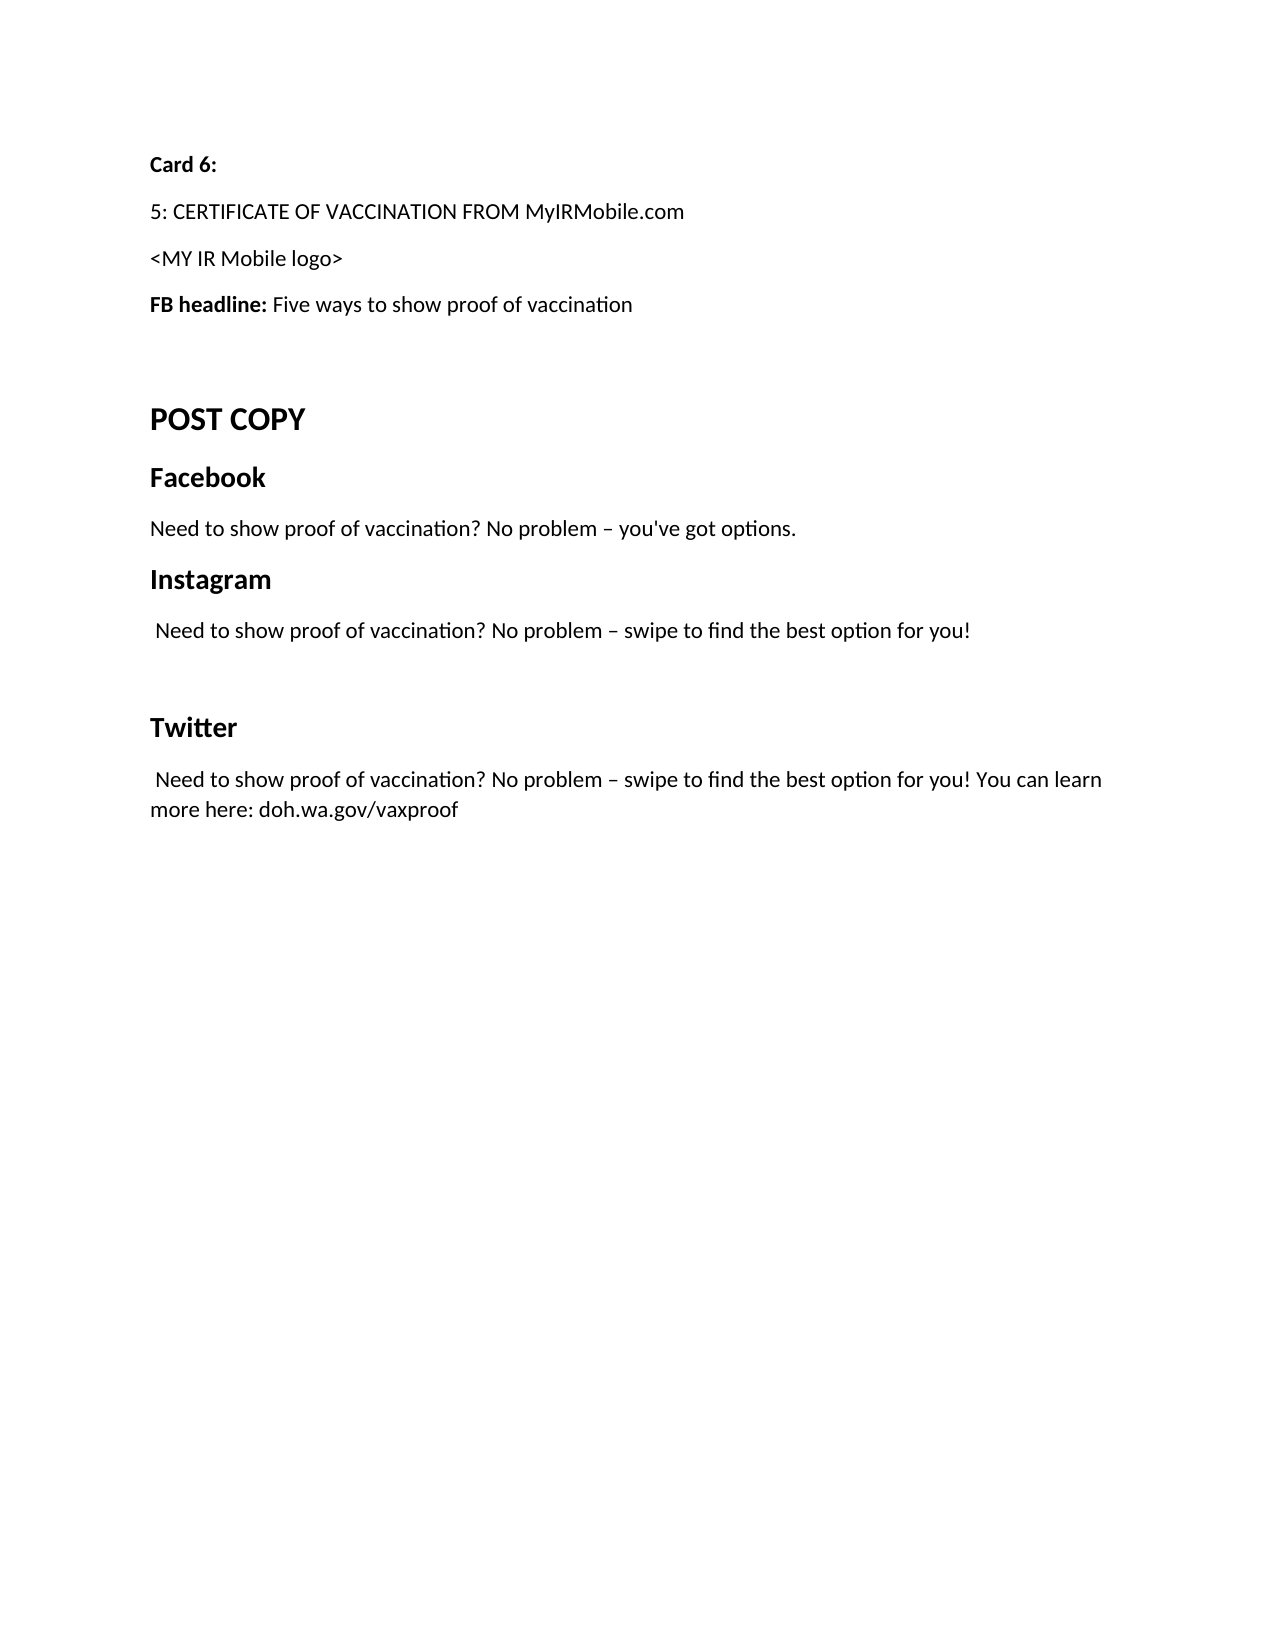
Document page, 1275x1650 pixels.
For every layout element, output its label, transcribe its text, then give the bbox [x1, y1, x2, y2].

text Need to show proof of vaccination? No problem – you've got options. [150, 514, 1125, 542]
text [150, 291, 1125, 319]
text <MY IR Mobile logo> [150, 244, 1125, 272]
text Twitter [150, 709, 1125, 745]
text POST COPY [150, 398, 1125, 439]
text Instagram [150, 561, 1125, 596]
text 5: CERTIFICATE OF VACCINATION FROM MyIRMobile.com [150, 197, 1125, 225]
text Need to show proof of vaccination? No problem – swipe to find the best option for you! You can learn more here: doh.wa.gov/vaxproof [150, 765, 1125, 823]
text Facebook [150, 459, 1125, 494]
text Need to show proof of vaccination? No problem – swipe to find the best option for you! [150, 616, 1125, 644]
text Card 6: [150, 150, 1125, 178]
